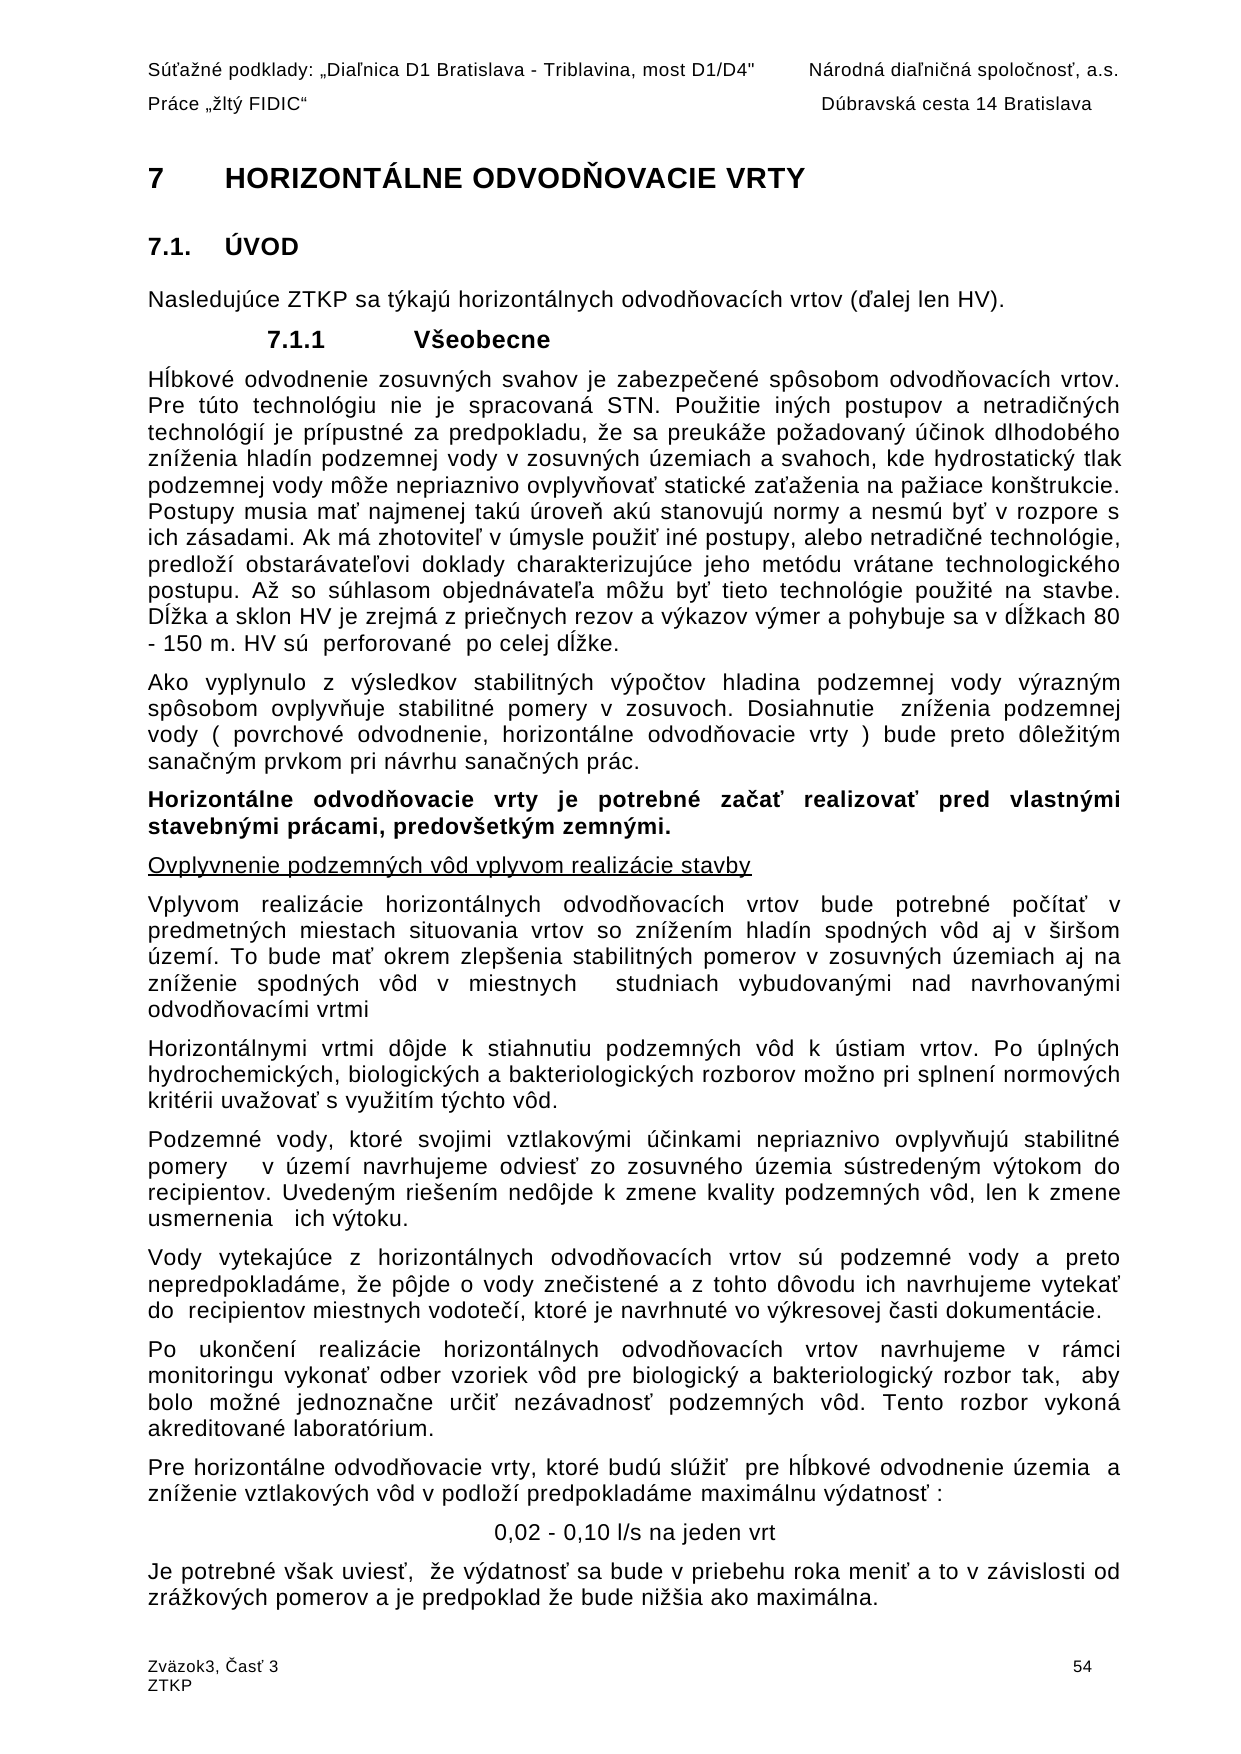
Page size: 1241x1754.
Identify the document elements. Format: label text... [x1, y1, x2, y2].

text Ako vyplynulo z výsledkov stabilitných výpočtov hladina podzemnej vody výrazným spôsobom ovplyvňuje stabilitné pomery v zosuvoch. Dosiahnutie zníženia podzemnej vody ( povrchové odvodnenie, horizontálne odvodňovacie vrty ) bude preto dôležitým sanačným prvkom pri návrhu sanačných prác. [148, 668, 1122, 774]
text Vplyvom realizácie horizontálnych odvodňovacích vrtov bude potrebné počítať v predmetných miestach situovania vrtov so znížením hladín spodných vôd aj v širšom území. To bude mať okrem zlepšenia stabilitných pomerov v zosuvných územiach aj na zníženie spodných vôd v miestnych studniach vybudovanými nad navrhovanými odvodňovacími vrtmi [148, 891, 1122, 1022]
text 0,02 - 0,10 l/s na jeden vrt [148, 1519, 1122, 1545]
text Pre horizontálne odvodňovacie vrty, ktoré budú slúžiť pre hĺbkové odvodnenie územia a zníženie vztlakových vôd v podloží predpokladáme maximálnu výdatnosť : [148, 1454, 1122, 1506]
subtitle Horizontálne odvodňovacie vrty [148, 161, 1122, 195]
subtitle Úvod [148, 232, 1122, 261]
text Nasledujúce ZTKP sa týkajú horizontálnych odvodňovacích vrtov (ďalej len HV). [148, 286, 1122, 312]
text Ovplyvnenie podzemných vôd vplyvom realizácie stavby [148, 852, 1122, 878]
subtitle Všeobecne [325, 325, 1122, 354]
text Podzemné vody, ktoré svojimi vztlakovými účinkami nepriaznivo ovplyvňujú stabilitné pomery v území navrhujeme odviesť zo zosuvného územia sústredeným výtokom do recipientov. Uvedeným riešením nedôjde k zmene kvality podzemných vôd, len k zmene usmernenia ich výtoku. [148, 1126, 1122, 1232]
text Horizontálne odvodňovacie vrty je potrebné začať realizovať pred vlastnými stavebnými prácami, predovšetkým zemnými. [148, 786, 1122, 839]
text Je potrebné však uviesť, že výdatnosť sa bude v priebehu roka meniť a to v závislosti od zrážkových pomerov a je predpoklad že bude nižšia ako maximálna. [148, 1558, 1122, 1611]
text Horizontálnymi vrtmi dôjde k stiahnutiu podzemných vôd k ústiam vrtov. Po úplných hydrochemických, biologických a bakteriologických rozborov možno pri splnení normových kritérii uvažovať s využitím týchto vôd. [148, 1035, 1122, 1114]
text Vody vytekajúce z horizontálnych odvodňovacích vrtov sú podzemné vody a preto nepredpokladáme, že pôjde o vody znečistené a z tohto dôvodu ich navrhujeme vytekať do recipientov miestnych vodotečí, ktoré je navrhnuté vo výkresovej časti dokumentácie. [148, 1244, 1122, 1323]
text Po ukončení realizácie horizontálnych odvodňovacích vrtov navrhujeme v rámci monitoringu vykonať odber vzoriek vôd pre biologický a bakteriologický rozbor tak, aby bolo možné jednoznačne určiť nezávadnosť podzemných vôd. Tento rozbor vykoná akreditované laboratórium. [148, 1336, 1122, 1441]
text Hĺbkové odvodnenie zosuvných svahov je zabezpečené spôsobom odvodňovacích vrtov. Pre túto technológiu nie je spracovaná STN. Použitie iných postupov a netradičných technológií je prípustné za predpokladu, že sa preukáže požadovaný účinok dlhodobého zníženia hladín podzemnej vody v zosuvných územiach a svahoch, kde hydrostatický tlak podzemnej vody môže nepriaznivo ovplyvňovať statické zaťaženia na pažiace konštrukcie. Postupy musia mať najmenej takú úroveň akú stanovujú normy a nesmú byť v rozpore s ich zásadami. Ak má zhotoviteľ v úmysle použiť iné postupy, alebo netradičné technológie, predloží obstarávateľovi doklady charakterizujúce jeho metódu vrátane technologického postupu. Až so súhlasom objednávateľa môžu byť tieto technológie použité na stavbe. Dĺžka a sklon HV je zrejmá z priečnych rezov a výkazov výmer a pohybuje sa v dĺžkach 80 - 150 m. HV sú perforované po celej dĺžke. [148, 366, 1122, 656]
